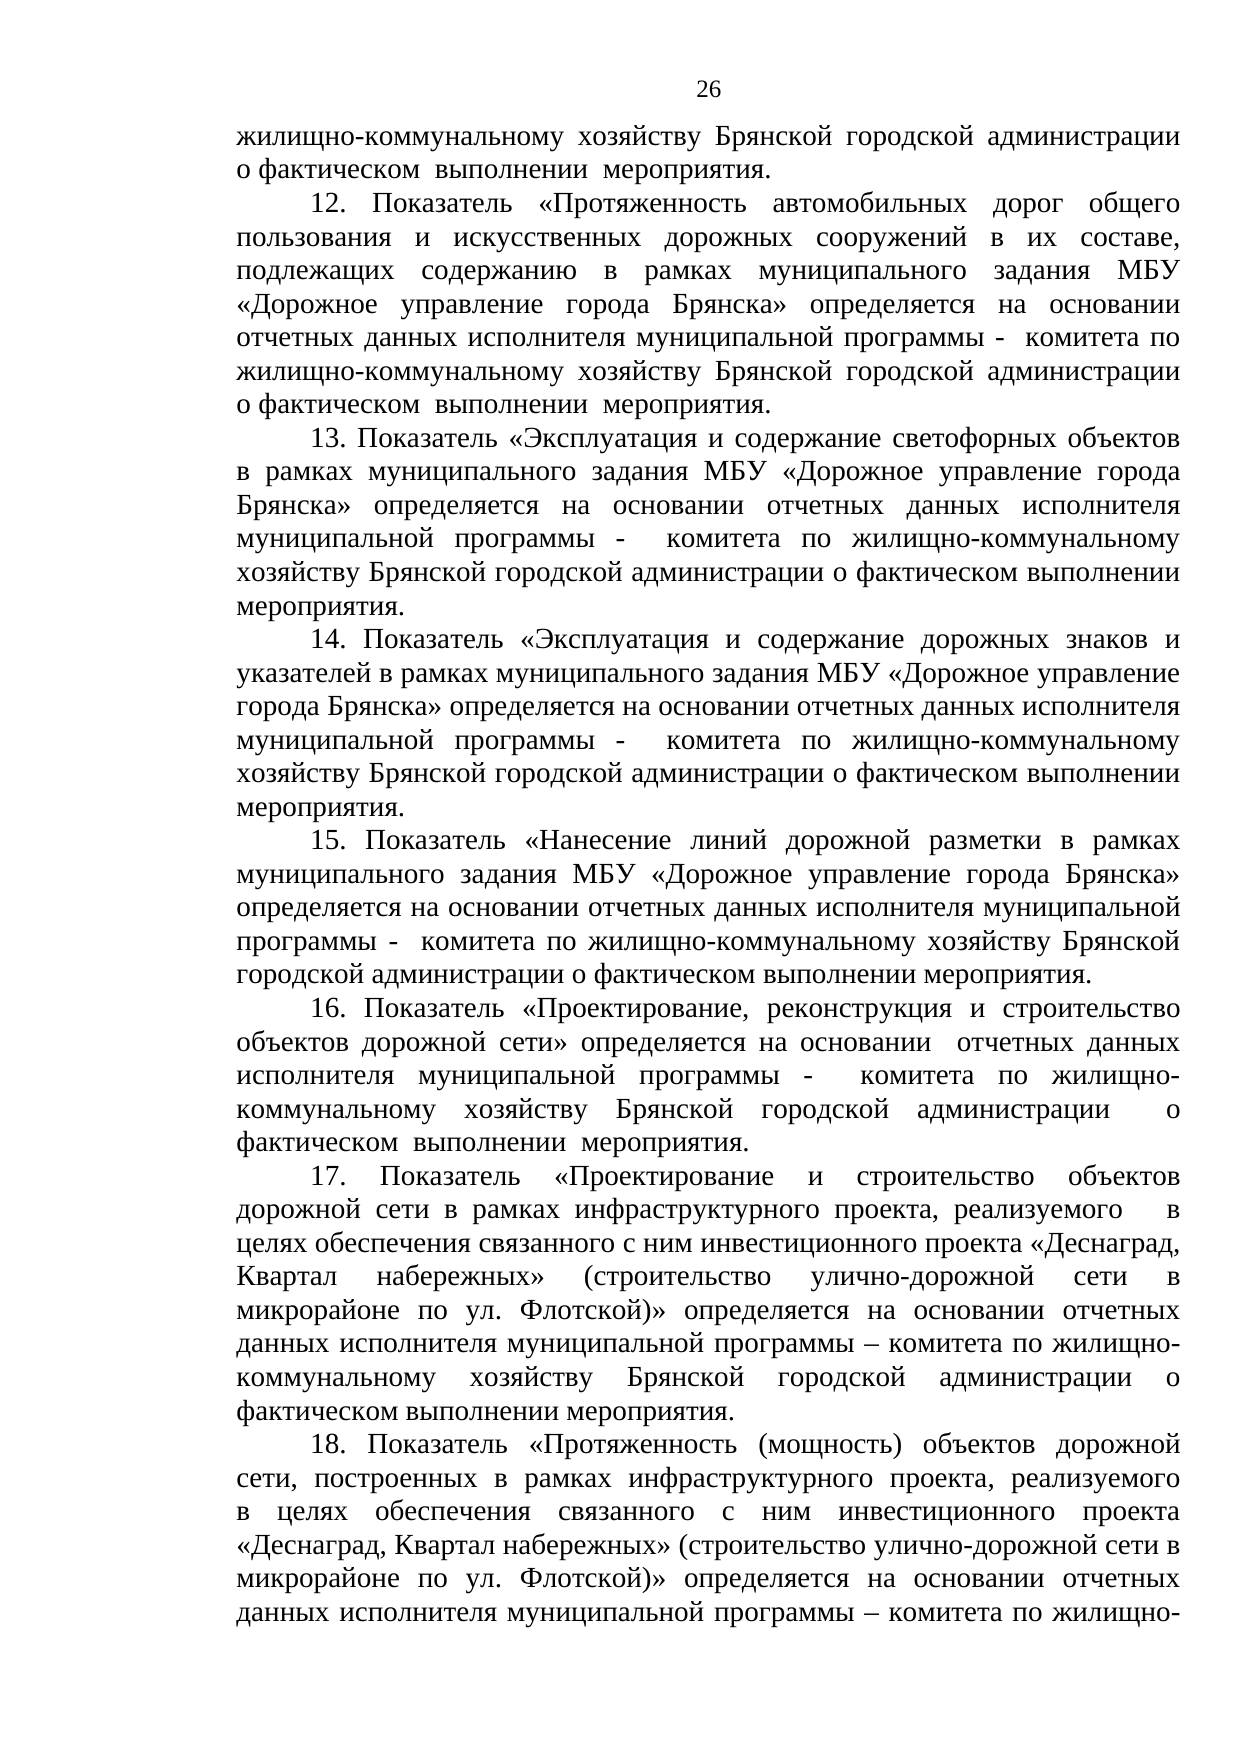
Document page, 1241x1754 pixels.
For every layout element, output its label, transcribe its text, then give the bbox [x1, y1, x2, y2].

text 14. Показатель «Эксплуатация и содержание дорожных знаков и указателей в рамках муниципального задания МБУ «Дорожное управление города Брянска» определяется на основании отчетных данных исполнителя муниципальной программы - комитета по жилищно-коммунальному хозяйству Брянской городской администрации о фактическом выполнении мероприятия. [236, 621, 1181, 822]
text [236, 1426, 1181, 1627]
text 13. Показатель «Эксплуатация и содержание светофорных объектов в рамках муниципального задания МБУ «Дорожное управление города Брянска» определяется на основании отчетных данных исполнителя муниципальной программы - комитета по жилищно-коммунальному хозяйству Брянской городской администрации о фактическом выполнении мероприятия. [236, 420, 1181, 621]
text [236, 118, 1181, 185]
text 15. Показатель «Нанесение линий дорожной разметки в рамках муниципального задания МБУ «Дорожное управление города Брянска» определяется на основании отчетных данных исполнителя муниципальной программы - комитета по жилищно-коммунальному хозяйству Брянской городской администрации о фактическом выполнении мероприятия. [236, 822, 1181, 990]
text 12. Показатель «Протяженность автомобильных дорог общего пользования и искусственных дорожных сооружений в их составе, подлежащих содержанию в рамках муниципального задания МБУ «Дорожное управление города Брянска» определяется на основании отчетных данных исполнителя муниципальной программы - комитета по жилищно-коммунальному хозяйству Брянской городской администрации о фактическом выполнении мероприятия. [236, 185, 1181, 420]
text 16. Показатель «Проектирование, реконструкция и строительство объектов дорожной сети» определяется на основании отчетных данных исполнителя муниципальной программы - комитета по жилищно-коммунальному хозяйству Брянской городской администрации о фактическом выполнении мероприятия. [236, 990, 1181, 1158]
text 17. Показатель «Проектирование и строительство объектов дорожной сети в рамках инфраструктурного проекта, реализуемого в целях обеспечения связанного с ним инвестиционного проекта «Деснаград, Квартал набережных» (строительство улично-дорожной сети в микрорайоне по ул. Флотской)» определяется на основании отчетных данных исполнителя муниципальной программы – комитета по жилищно-коммунальному хозяйству Брянской городской администрации о фактическом выполнении мероприятия. [236, 1158, 1181, 1426]
